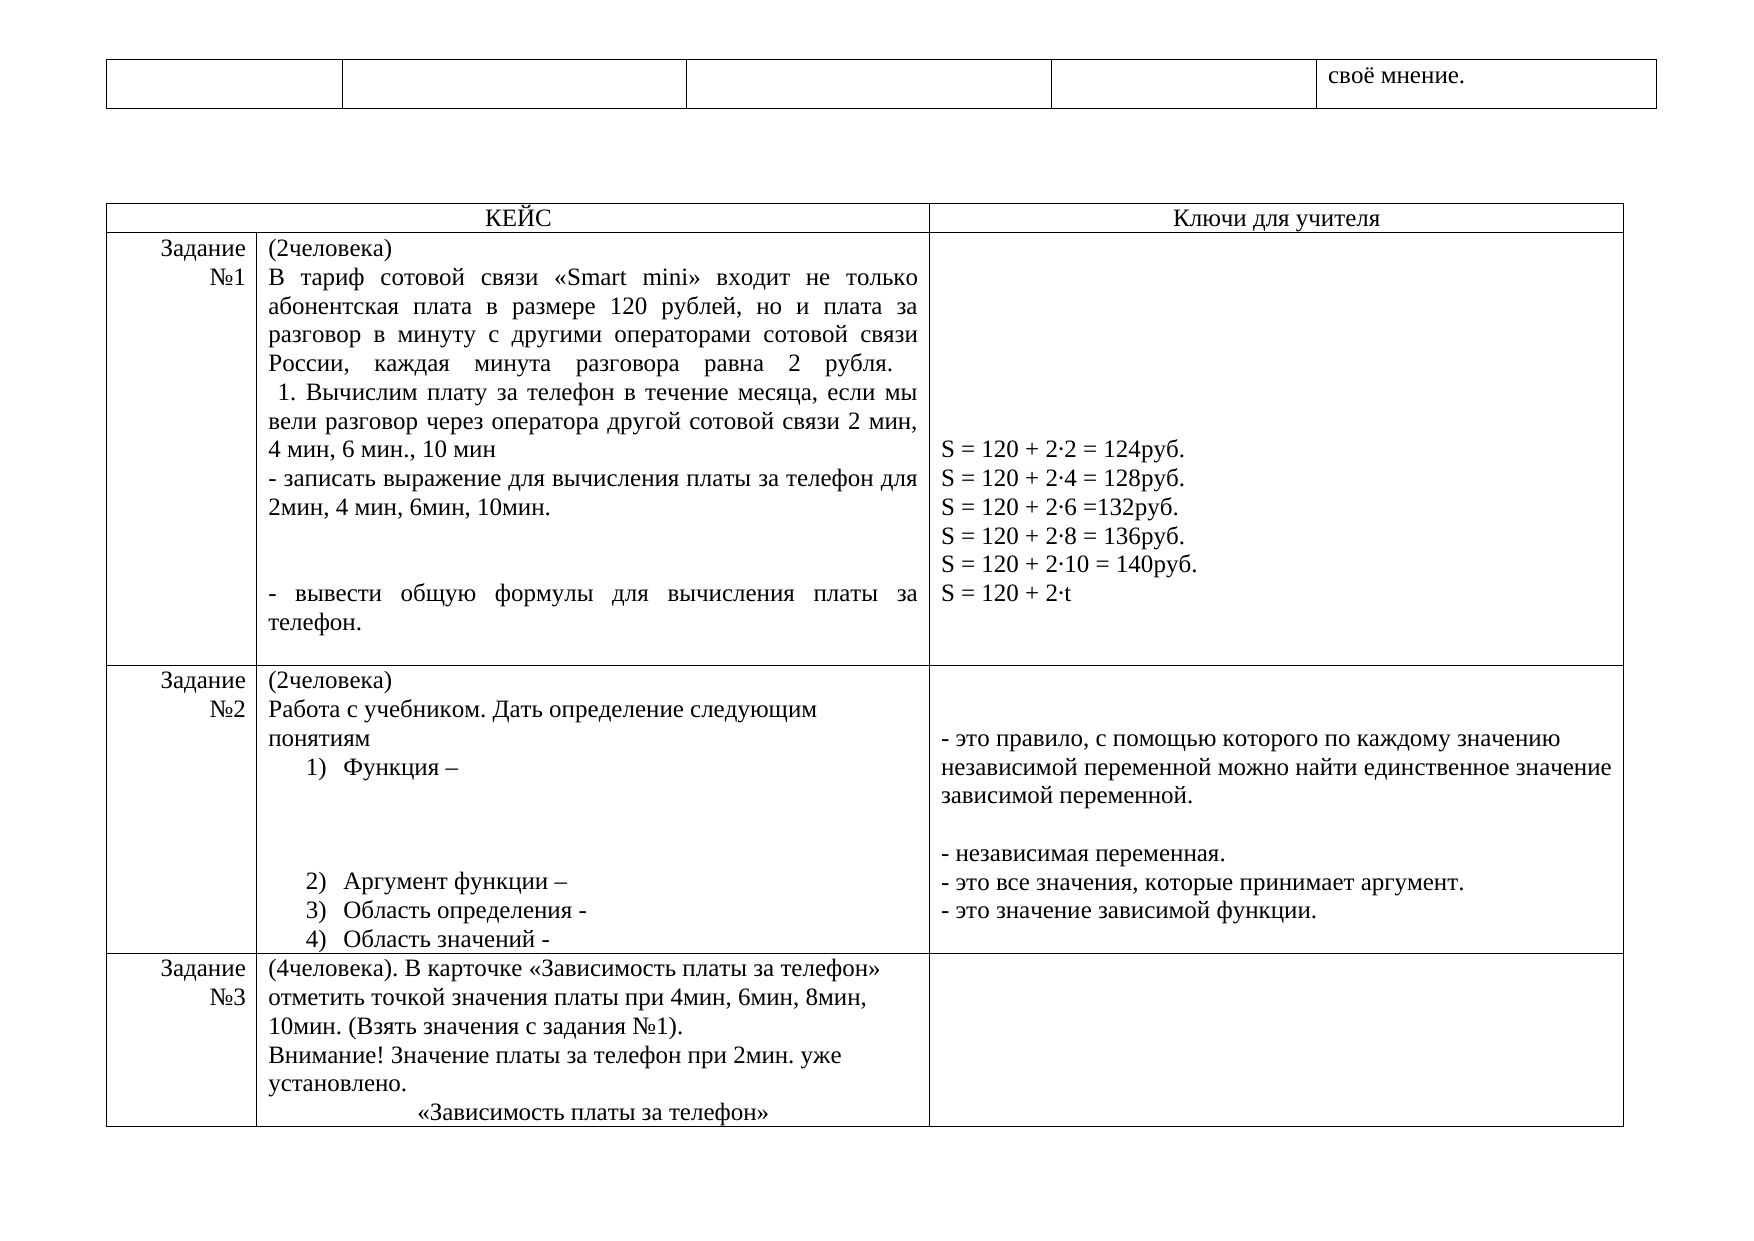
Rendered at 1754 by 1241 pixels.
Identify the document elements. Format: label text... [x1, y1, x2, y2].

table_cell (2человека) В тариф сотовой связи «Smart mini» входит не только абонентская плата в размере 120 рублей, но и плата за разговор в минуту с другими операторами сотовой связи России, каждая минута разговора равна 2 рубля. 1. Вычислим плату за телефон в течение месяца, если мы вели разговор через оператора другой сотовой связи 2 мин, 4 мин, 6 мин., 10 мин - записать выражение для вычисления платы за телефон для 2мин, 4 мин, 6мин, 10мин. - вывести общую формулы для вычисления платы за телефон. [257, 233, 929, 664]
table_header Ключи для учителя [930, 204, 1623, 232]
table_header КЕЙС [107, 204, 929, 232]
table_cell (2человека) Работа с учебником. Дать определение следующим понятиям Функция – Аргумент функции – Область определения - Область значений - [257, 666, 929, 952]
table_cell Задание №2 [107, 666, 256, 952]
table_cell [1052, 60, 1316, 108]
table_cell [1317, 60, 1656, 108]
table_cell Задание №1 [107, 233, 256, 664]
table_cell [343, 60, 686, 108]
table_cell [257, 954, 929, 1126]
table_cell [930, 954, 1623, 1126]
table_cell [107, 60, 342, 108]
table_cell - это правило, с помощью которого по каждому значению независимой переменной можно найти единственное значение зависимой переменной. - независимая переменная. - это все значения, которые принимает аргумент. - это значение зависимой функции. [930, 666, 1623, 952]
table_cell S = 120 + 2∙2 = 124руб. S = 120 + 2∙4 = 128руб. S = 120 + 2∙6 =132руб. S = 120 + 2∙8 = 136руб. S = 120 + 2∙10 = 140руб. S = 120 + 2∙t [930, 233, 1623, 664]
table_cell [687, 60, 1051, 108]
table_cell Задание №3 [107, 954, 256, 1126]
